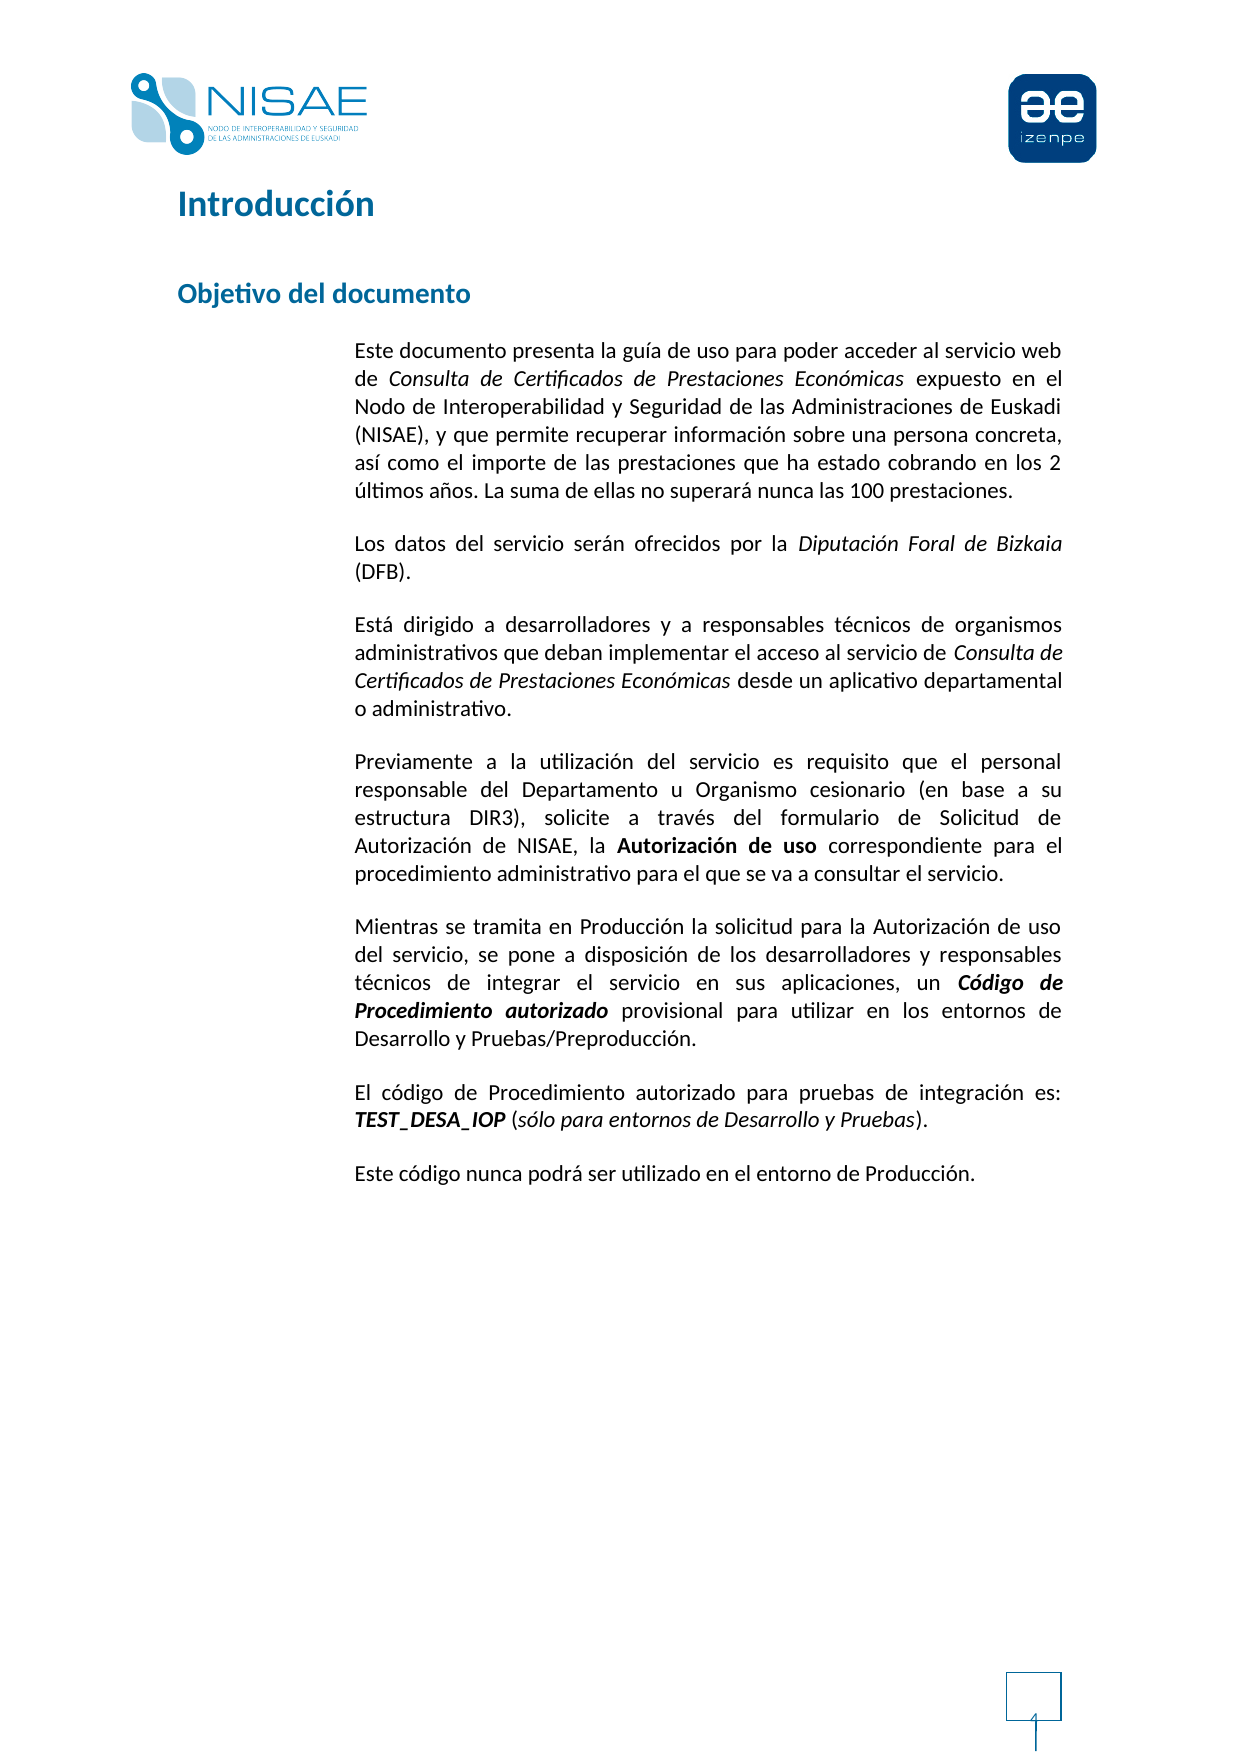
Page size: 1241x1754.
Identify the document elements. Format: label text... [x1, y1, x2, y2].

text Está dirigido a desarrolladores y a responsables técnicos de organismos administrativos que deban implementar el acceso al servicio de Consulta de Certificados de Prestaciones Económicas desde un aplicativo departamental o administrativo. [354, 610, 1063, 722]
text Mientras se tramita en Producción la solicitud para la Autorización de uso del servicio, se pone a disposición de los desarrolladores y responsables técnicos de integrar el servicio en sus aplicaciones, un Código de Procedimiento autorizado provisional para utilizar en los entornos de Desarrollo y Pruebas/Preproducción. [354, 912, 1063, 1053]
picture [181, 131, 193, 143]
picture [118, 73, 180, 155]
text Este documento presenta la guía de uso para poder acceder al servicio web de Consulta de Certificados de Prestaciones Económicas expuesto en el Nodo de Interoperabilidad y Seguridad de las Administraciones de Euskadi (NISAE), y que permite recuperar información sobre una persona concreta, así como el importe de las prestaciones que ha estado cobrando en los 2 últimos años. La suma de ellas no superará nunca las 100 prestaciones. [354, 336, 1063, 504]
text El código de Procedimiento autorizado para pruebas de integración es: TEST_DESA_IOP (sólo para entornos de Desarrollo y Pruebas). [354, 1078, 1063, 1134]
picture [1007, 74, 1097, 163]
text Objetivo del documento [177, 276, 1063, 311]
picture [149, 73, 386, 155]
text Previamente a la utilización del servicio es requisito que el personal responsable del Departamento u Organismo cesionario (en base a su estructura DIR3), solicite a través del formulario de Solicitud de Autorización de NISAE, la Autorización de uso correspondiente para el procedimiento administrativo para el que se va a consultar el servicio. [354, 747, 1063, 887]
text Introducción [177, 180, 1063, 226]
picture [139, 81, 148, 90]
text Los datos del servicio serán ofrecidos por la Diputación Foral de Bizkaia (DFB). [354, 529, 1063, 585]
text Este código nunca podrá ser utilizado en el entorno de Producción. [354, 1159, 1063, 1187]
